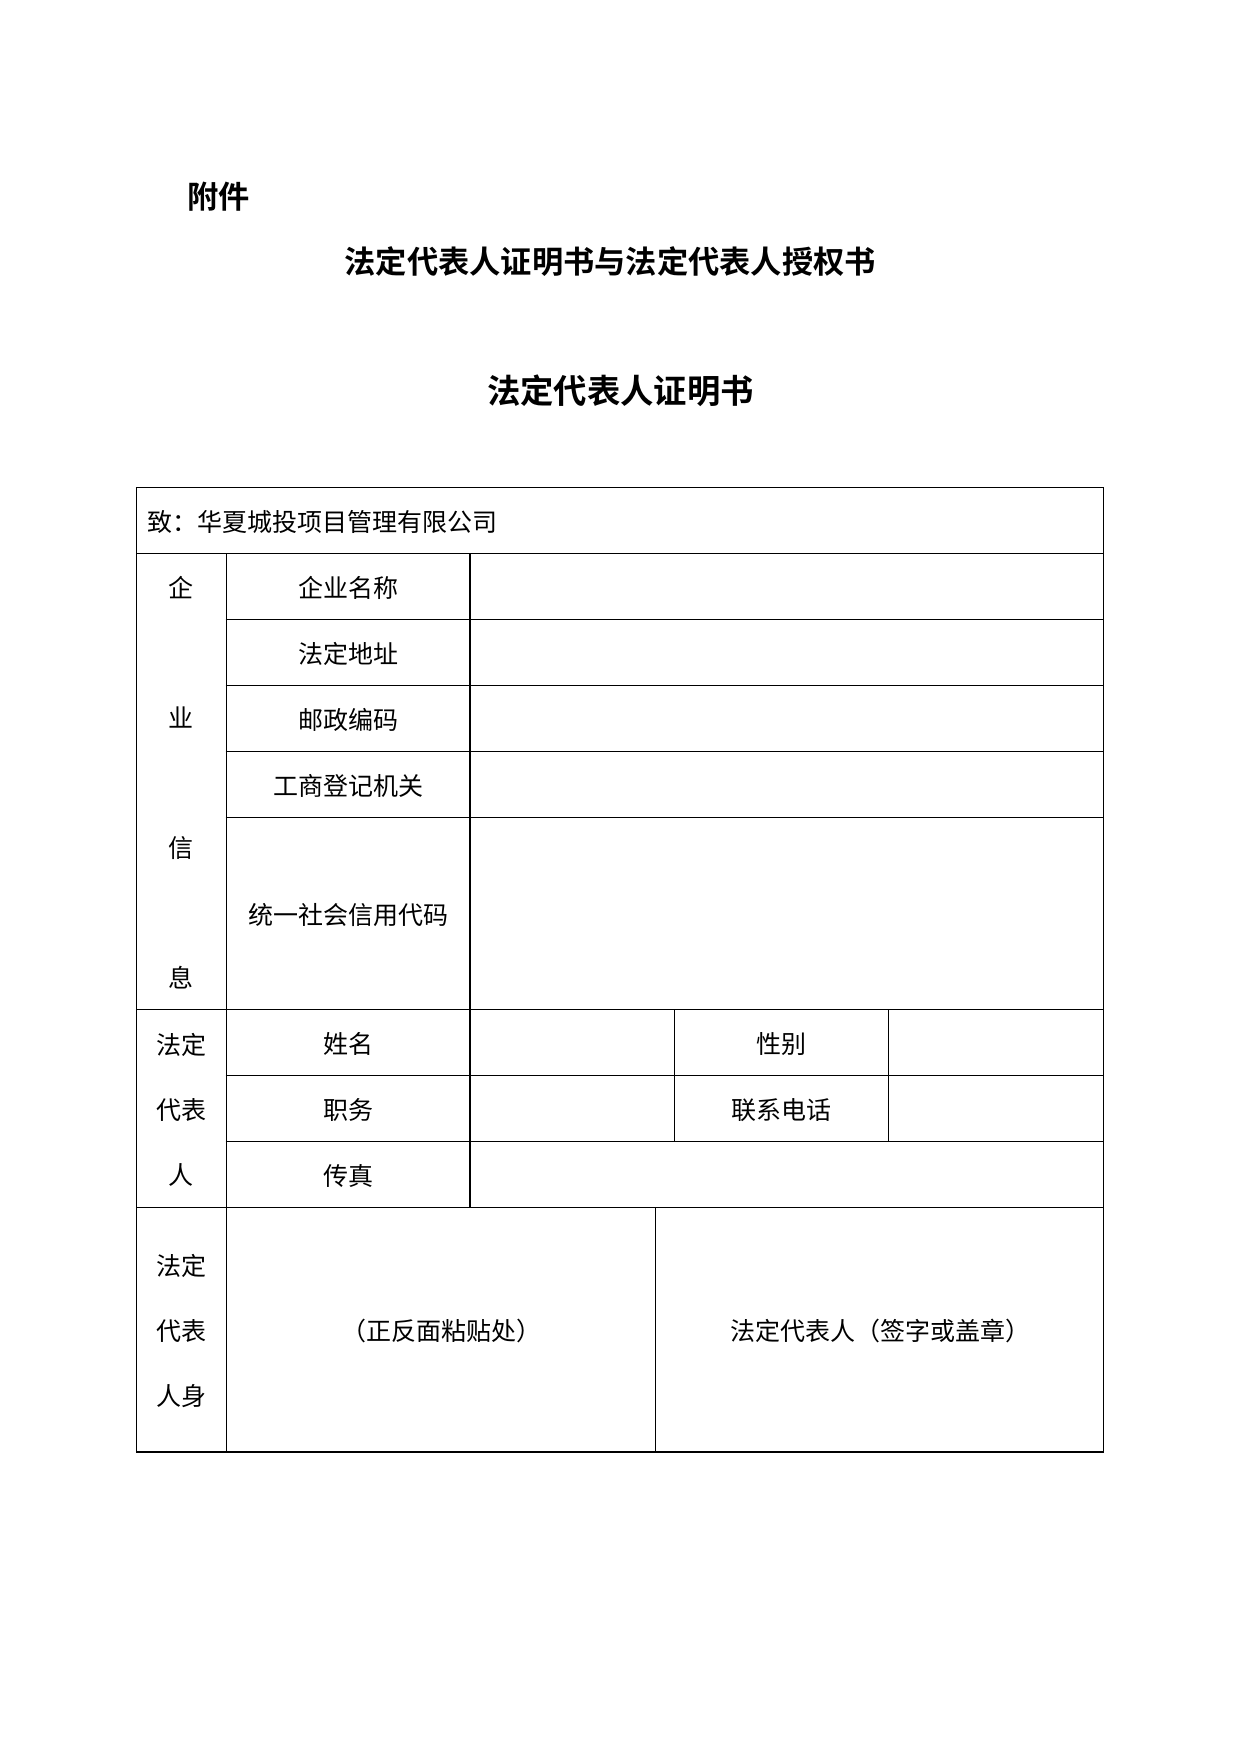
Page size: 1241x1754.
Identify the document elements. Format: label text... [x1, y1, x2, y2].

table_cell [471, 554, 1103, 619]
table_cell 统一社会信用代码 [227, 818, 469, 1009]
table_cell 姓名 [227, 1010, 469, 1075]
table_cell 企 业 信 息 [137, 554, 226, 1009]
table_cell 性别 [675, 1010, 888, 1075]
table_cell 工商登记机关 [227, 752, 469, 817]
table_cell 职务 [227, 1076, 469, 1141]
table_cell 传真 [227, 1142, 469, 1207]
table_cell [471, 1010, 674, 1075]
text 法定代表人证明书 [187, 357, 1053, 422]
table_header 致：华夏城投项目管理有限公司 [137, 488, 1103, 553]
table_cell [889, 1076, 1103, 1141]
text 附件 [187, 162, 1053, 227]
table_cell [471, 818, 1103, 1009]
text 法定代表人证明书与法定代表人授权书 [187, 227, 1053, 292]
table_cell [471, 686, 1103, 751]
table_cell [471, 1142, 1103, 1207]
table_cell [471, 1076, 674, 1141]
table_cell [471, 620, 1103, 685]
table_cell 法定地址 [227, 620, 469, 685]
table_cell 法定代表人身份证复印件 [137, 1208, 226, 1451]
table_cell 邮政编码 [227, 686, 469, 751]
table_cell 联系电话 [675, 1076, 888, 1141]
table_cell [471, 752, 1103, 817]
table_cell 法定代表人 [137, 1010, 226, 1207]
table_cell 法定代表人（签字或盖章） [656, 1208, 1103, 1451]
table_cell （正反面粘贴处） [227, 1208, 655, 1451]
table_cell 企业名称 [227, 554, 469, 619]
table_cell [889, 1010, 1103, 1075]
